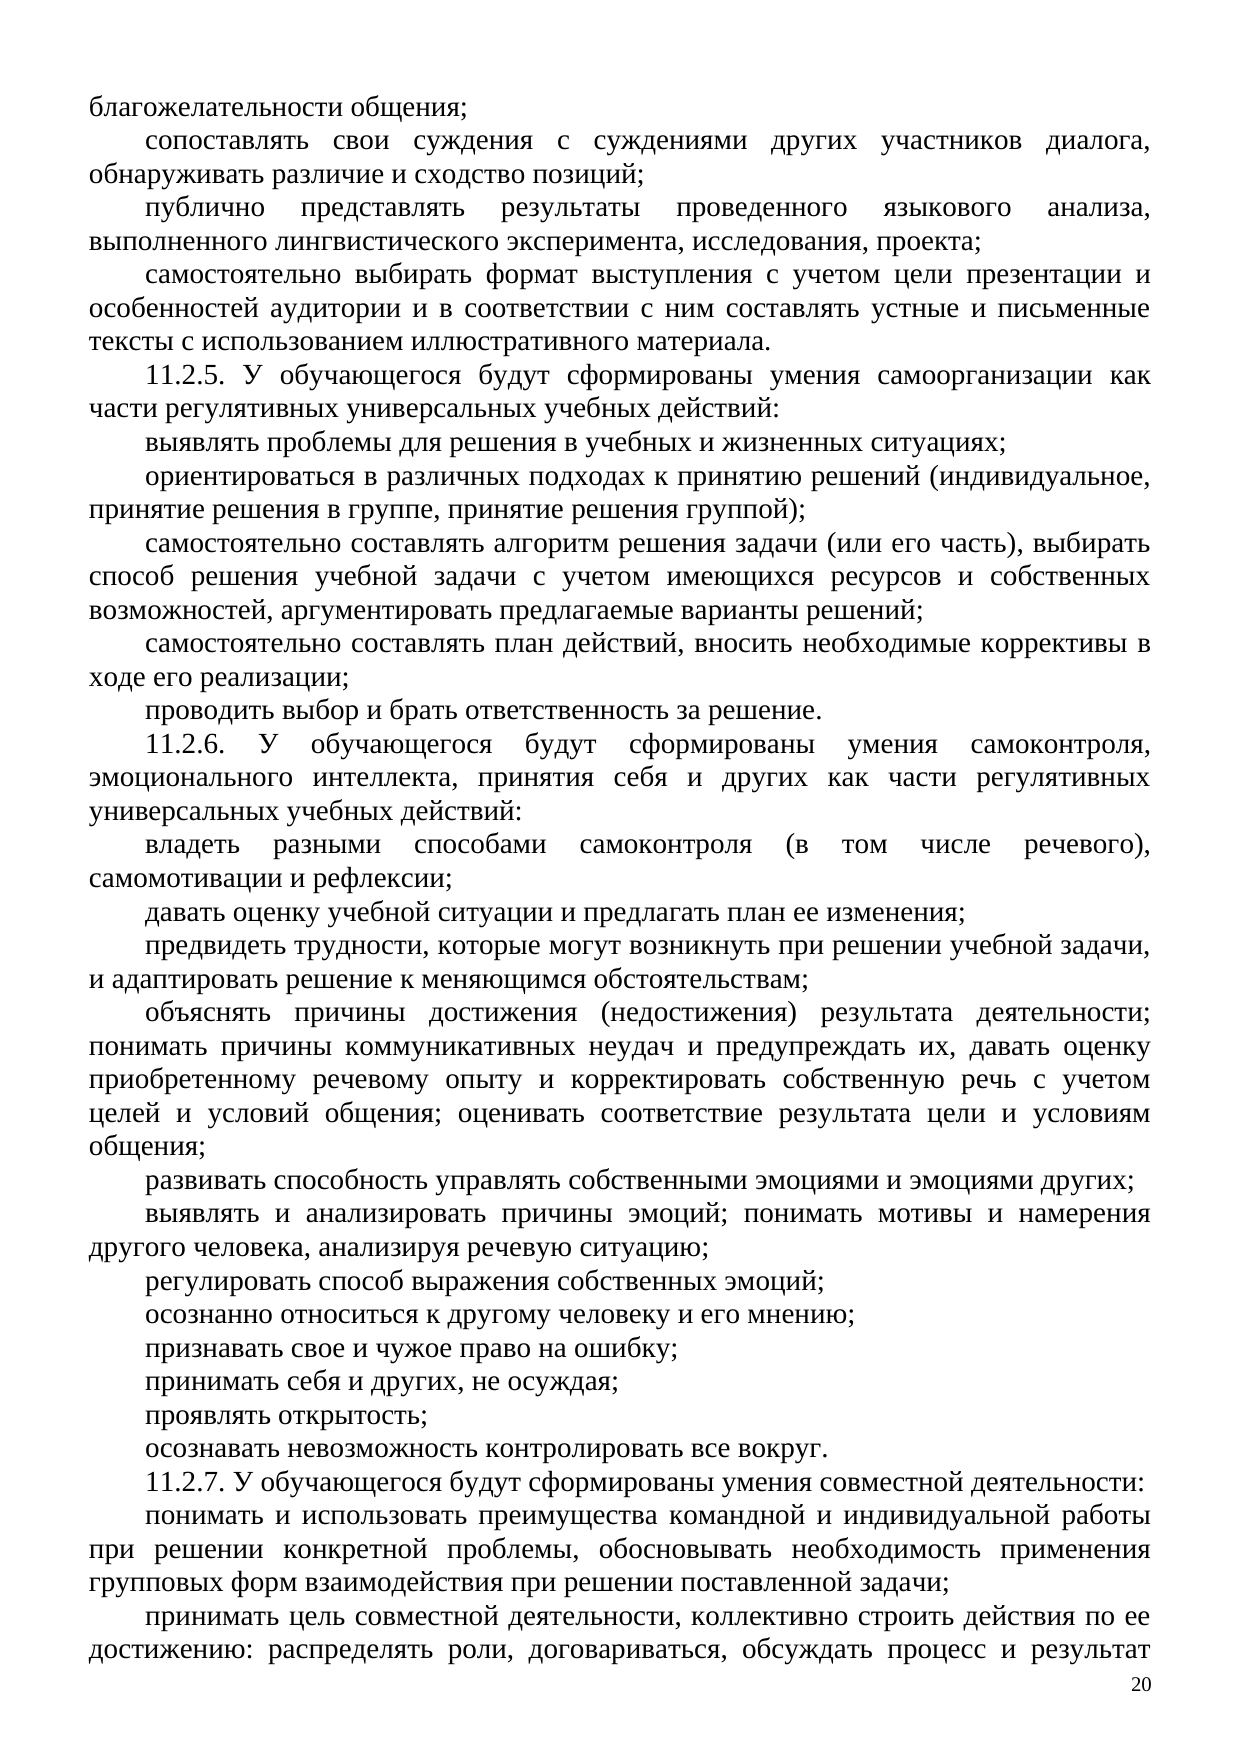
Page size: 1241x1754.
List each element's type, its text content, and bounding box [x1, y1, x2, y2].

text самостоятельно составлять алгоритм решения задачи (или его часть), выбирать способ решения учебной задачи с учетом имеющихся ресурсов и собственных возможностей, аргументировать предлагаемые варианты решений; [89, 525, 1152, 625]
text объяснять причины достижения (недостижения) результата деятельности; понимать причины коммуникативных неудач и предупреждать их, давать оценку приобретенному речевому опыту и корректировать собственную речь с учетом целей и условий общения; оценивать соответствие результата цели и условиям общения; [89, 994, 1152, 1162]
text предвидеть трудности, которые могут возникнуть при решении учебной задачи, и адаптировать решение к меняющимся обстоятельствам; [89, 927, 1152, 994]
text самостоятельно выбирать формат выступления с учетом цели презентации и особенностей аудитории и в соответствии с ним составлять устные и письменные тексты с использованием иллюстративного материала. [89, 256, 1152, 357]
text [89, 89, 1152, 122]
text давать оценку учебной ситуации и предлагать план ее изменения; [89, 894, 1152, 927]
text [89, 1598, 1152, 1665]
text выявлять и анализировать причины эмоций; понимать мотивы и намерения другого человека, анализируя речевую ситуацию; [89, 1196, 1152, 1263]
text развивать способность управлять собственными эмоциями и эмоциями других; [89, 1162, 1152, 1196]
text 11.2.7. У обучающегося будут сформированы умения совместной деятельности: [89, 1464, 1152, 1497]
text сопоставлять свои суждения с суждениями других участников диалога, обнаруживать различие и сходство позиций; [89, 122, 1152, 189]
text публично представлять результаты проведенного языкового анализа, выполненного лингвистического эксперимента, исследования, проекта; [89, 189, 1152, 256]
text проводить выбор и брать ответственность за решение. [89, 692, 1152, 726]
text 11.2.5. У обучающегося будут сформированы умения самоорганизации как части регулятивных универсальных учебных действий: [89, 357, 1152, 424]
text 11.2.6. У обучающегося будут сформированы умения самоконтроля, эмоционального интеллекта, принятия себя и других как части регулятивных универсальных учебных действий: [89, 726, 1152, 827]
text проявлять открытость; [89, 1397, 1152, 1430]
text осознанно относиться к другому человеку и его мнению; [89, 1296, 1152, 1330]
text признавать свое и чужое право на ошибку; [89, 1330, 1152, 1363]
text регулировать способ выражения собственных эмоций; [89, 1263, 1152, 1296]
text принимать себя и других, не осуждая; [89, 1363, 1152, 1397]
text владеть разными способами самоконтроля (в том числе речевого), самомотивации и рефлексии; [89, 827, 1152, 894]
text понимать и использовать преимущества командной и индивидуальной работы при решении конкретной проблемы, обосновывать необходимость применения групповых форм взаимодействия при решении поставленной задачи; [89, 1497, 1152, 1598]
text самостоятельно составлять план действий, вносить необходимые коррективы в ходе его реализации; [89, 625, 1152, 692]
text выявлять проблемы для решения в учебных и жизненных ситуациях; [89, 424, 1152, 458]
text осознавать невозможность контролировать все вокруг. [89, 1430, 1152, 1464]
text ориентироваться в различных подходах к принятию решений (индивидуальное, принятие решения в группе, принятие решения группой); [89, 458, 1152, 525]
